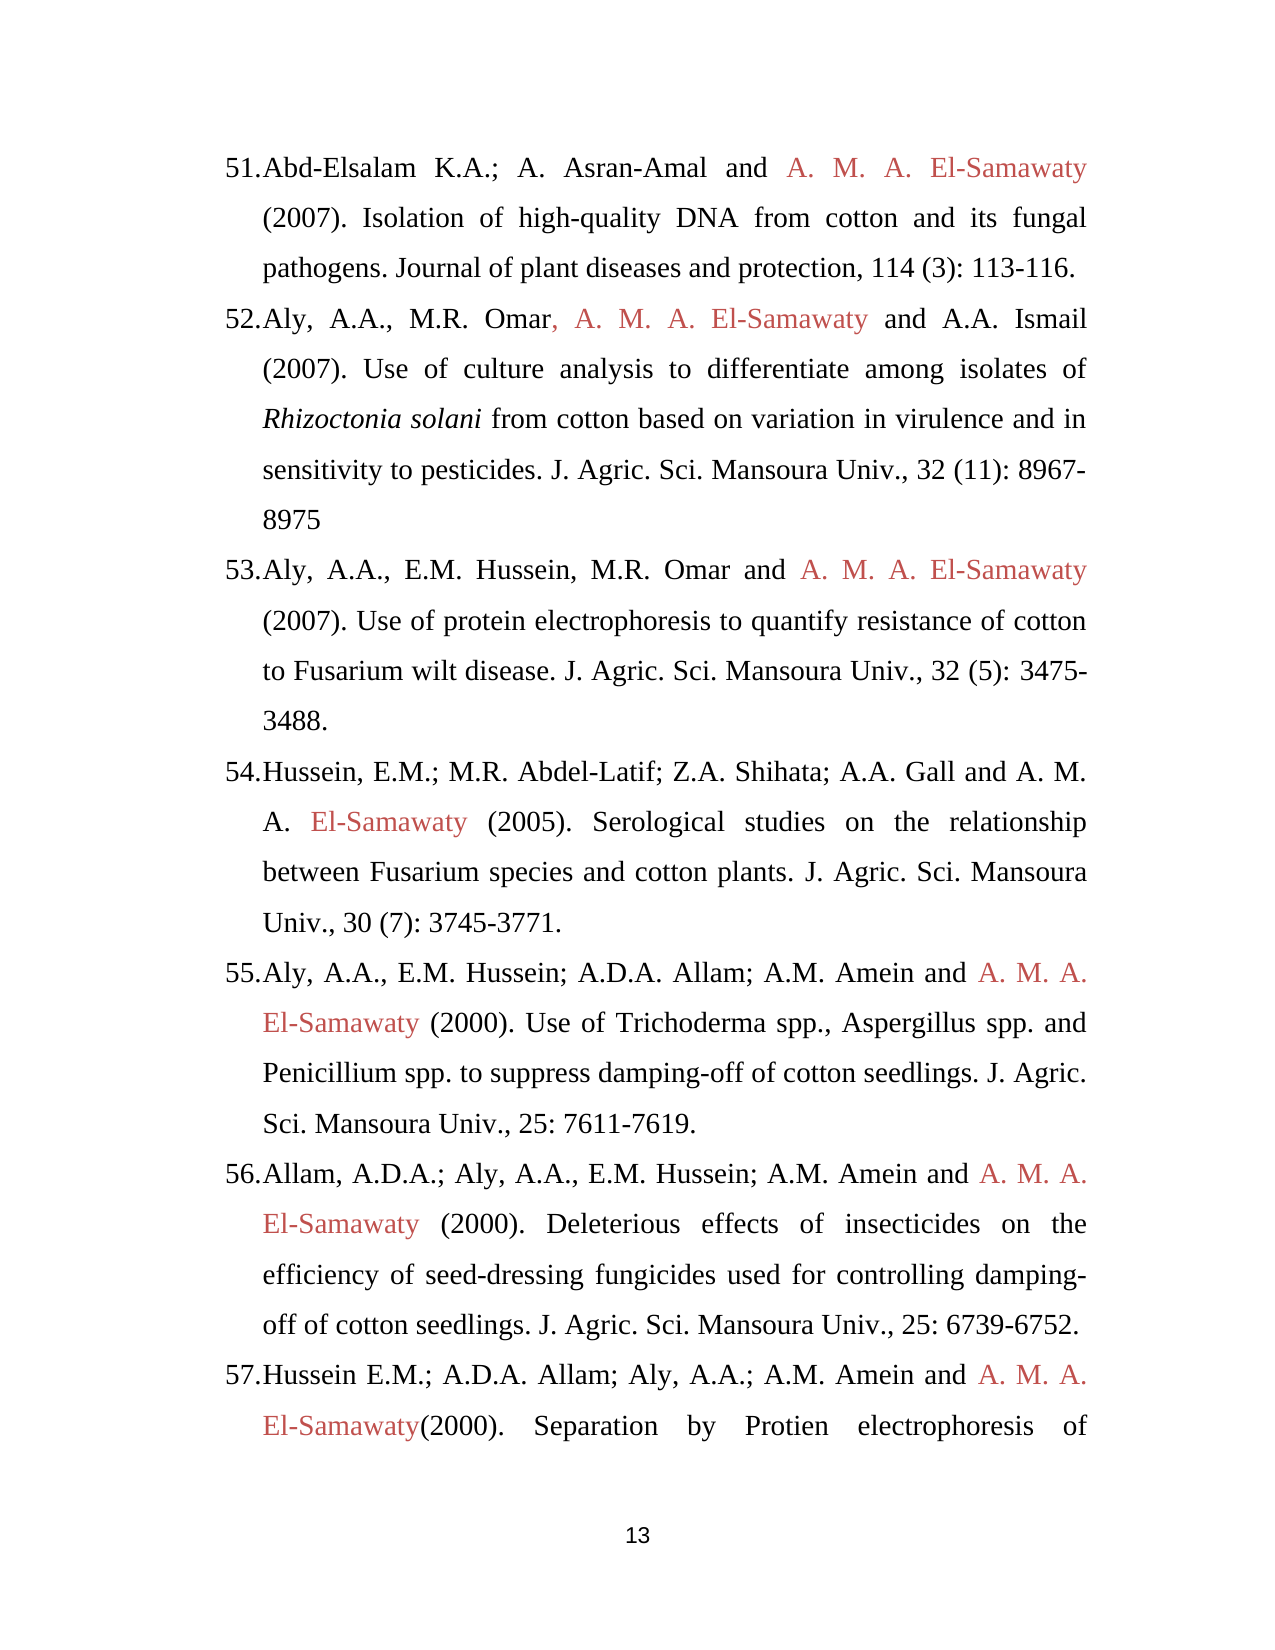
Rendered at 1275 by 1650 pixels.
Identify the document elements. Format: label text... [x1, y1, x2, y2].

list Abd-Elsalam K.A.; A. Asran-Amal and A. M. A. El-Samawaty (2007). Isolation of high-quality DNA from cotton and its fungal pathogens. Journal of plant diseases and protection, 114 (3): 113-116. [225, 150, 1087, 284]
list Aly, A.A., E.M. Hussein; A.D.A. Allam; A.M. Amein and A. M. A. El-Samawaty (2000). Use of Trichoderma spp., Aspergillus spp. and Penicillium spp. to suppress damping-off of cotton seedlings. J. Agric. Sci. Mansoura Univ., 25: 7611-7619. [225, 955, 1087, 1139]
list Aly, A.A., E.M. Hussein, M.R. Omar and A. M. A. El-Samawaty (2007). Use of protein electrophoresis to quantify resistance of cotton to Fusarium wilt disease. J. Agric. Sci. Mansoura Univ., 32 (5): 3475-3488. [225, 552, 1087, 737]
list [225, 1357, 1087, 1441]
list Allam, A.D.A.; Aly, A.A., E.M. Hussein; A.M. Amein and A. M. A. El-Samawaty (2000). Deleterious effects of insecticides on the efficiency of seed-dressing fungicides used for controlling damping-off of cotton seedlings. J. Agric. Sci. Mansoura Univ., 25: 6739-6752. [225, 1156, 1087, 1341]
list Aly, A.A., M.R. Omar, A. M. A. El-Samawaty and A.A. Ismail (2007). Use of culture analysis to differentiate among isolates of Rhizoctonia solani from cotton based on variation in virulence and in sensitivity to pesticides. J. Agric. Sci. Mansoura Univ., 32 (11): 8967-8975 [225, 301, 1087, 536]
list Hussein, E.M.; M.R. Abdel-Latif; Z.A. Shihata; A.A. Gall and A. M. A. El-Samawaty (2005). Serological studies on the relationship between Fusarium species and cotton plants. J. Agric. Sci. Mansoura Univ., 30 (7): 3745-3771. [225, 754, 1087, 938]
